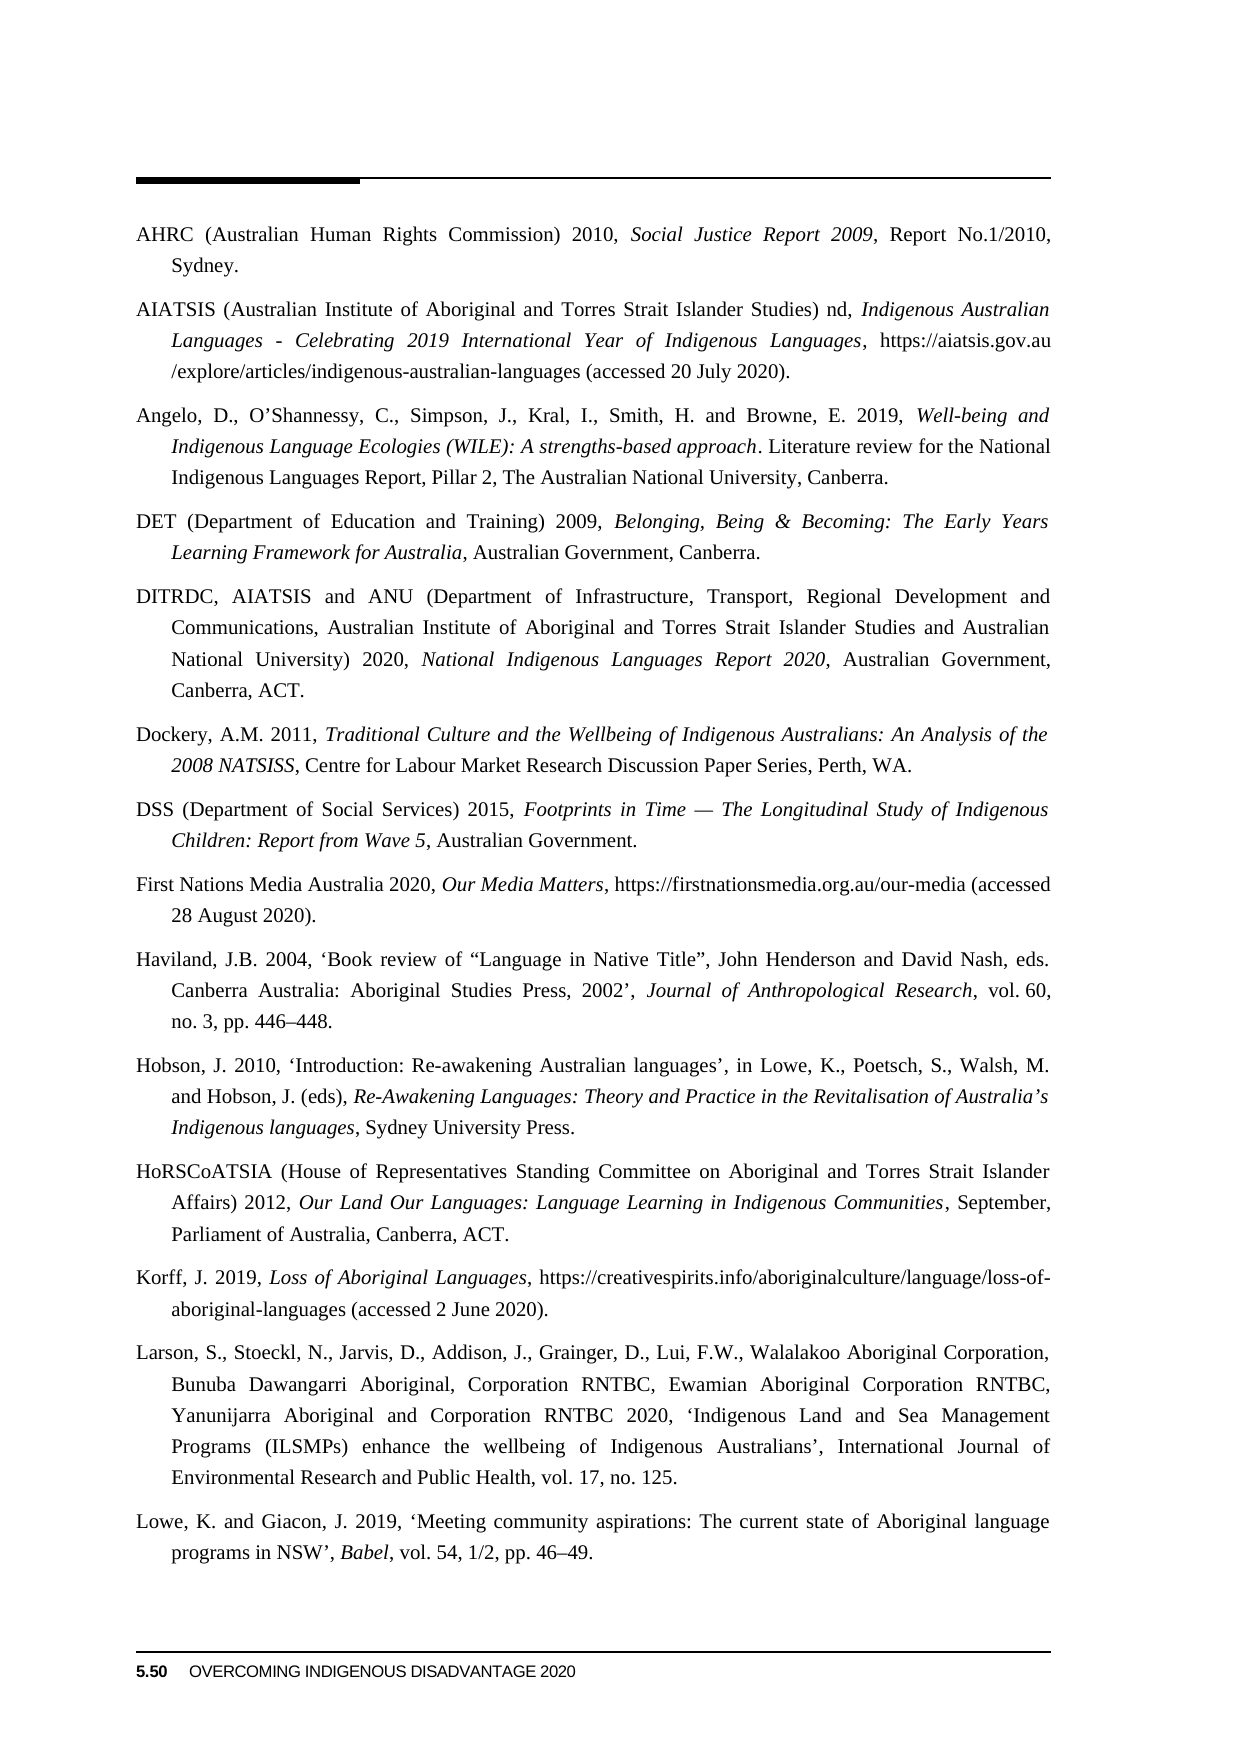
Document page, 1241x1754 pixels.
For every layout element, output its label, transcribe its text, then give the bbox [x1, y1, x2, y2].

text Korff, J. 2019, Loss of Aboriginal Languages, https://creativespirits.info/aboriginalculture/language/loss-of-aboriginal-languages (accessed 2 June 2020). [136, 1258, 1051, 1321]
text HoRSCoATSIA (House of Representatives Standing Committee on Aboriginal and Torres Strait Islander Affairs) 2012, Our Land Our Languages: Language Learning in Indigenous Communities, September, Parliament of Australia, Canberra, ACT. [136, 1152, 1051, 1246]
text First Nations Media Australia 2020, Our Media Matters, https://firstnationsmedia.org.au/our-media (accessed 28 August 2020). [136, 864, 1051, 927]
text Hobson, J. 2010, ‘Introduction: Re-awakening Australian languages’, in Lowe, K., Poetsch, S., Walsh, M. and Hobson, J. (eds), Re-Awakening Languages: Theory and Practice in the Revitalisation of Australia’s Indigenous languages, Sydney University Press. [136, 1046, 1051, 1139]
text AHRC (Australian Human Rights Commission) 2010, Social Justice Report 2009, Report No.1/2010, Sydney. [136, 214, 1051, 277]
text Larson, S., Stoeckl, N., Jarvis, D., Addison, J., Grainger, D., Lui, F.W., Walalakoo Aboriginal Corporation, Bunuba Dawangarri Aboriginal, Corporation RNTBC, Ewamian Aboriginal Corporation RNTBC, Yanunijarra Aboriginal and Corporation RNTBC 2020, ‘Indigenous Land and Sea Management Programs (ILSMPs) enhance the wellbeing of Indigenous Australians’, International Journal of Environmental Research and Public Health, vol. 17, no. 125. [136, 1333, 1051, 1489]
text Lowe, K. and Giacon, J. 2019, ‘Meeting community aspirations: The current state of Aboriginal language programs in NSW’, Babel, vol. 54, 1/2, pp. 46–49. [136, 1502, 1051, 1564]
text DITRDC, AIATSIS and ANU (Department of Infrastructure, Transport, Regional Development and Communications, Australian Institute of Aboriginal and Torres Strait Islander Studies and Australian National University) 2020, National Indigenous Languages Report 2020, Australian Government, Canberra, ACT. [136, 577, 1051, 702]
text AIATSIS (Australian Institute of Aboriginal and Torres Strait Islander Studies) nd, Indigenous Australian Languages - Celebrating 2019 International Year of Indigenous Languages, https://aiatsis.gov.au /explore/articles/indigenous-australian-languages (accessed 20 July 2020). [136, 289, 1051, 383]
text Haviland, J.B. 2004, ‘Book review of “Language in Native Title”, John Henderson and David Nash, eds. Canberra Australia: Aboriginal Studies Press, 2002’, Journal of Anthropological Research, vol. 60, no. 3, pp. 446–448. [136, 939, 1051, 1033]
text DSS (Department of Social Services) 2015, Footprints in Time — The Longitudinal Study of Indigenous Children: Report from Wave 5, Australian Government. [136, 789, 1051, 852]
text Angelo, D., O’Shannessy, C., Simpson, J., Kral, I., Smith, H. and Browne, E. 2019, Well-being and Indigenous Language Ecologies (WILE): A strengths-based approach. Literature review for the National Indigenous Languages Report, Pillar 2, The Australian National University, Canberra. [136, 396, 1051, 489]
text Dockery, A.M. 2011, Traditional Culture and the Wellbeing of Indigenous Australians: An Analysis of the 2008 NATSISS, Centre for Labour Market Research Discussion Paper Series, Perth, WA. [136, 714, 1051, 777]
text DET (Department of Education and Training) 2009, Belonging, Being & Becoming: The Early Years Learning Framework for Australia, Australian Government, Canberra. [136, 502, 1051, 564]
